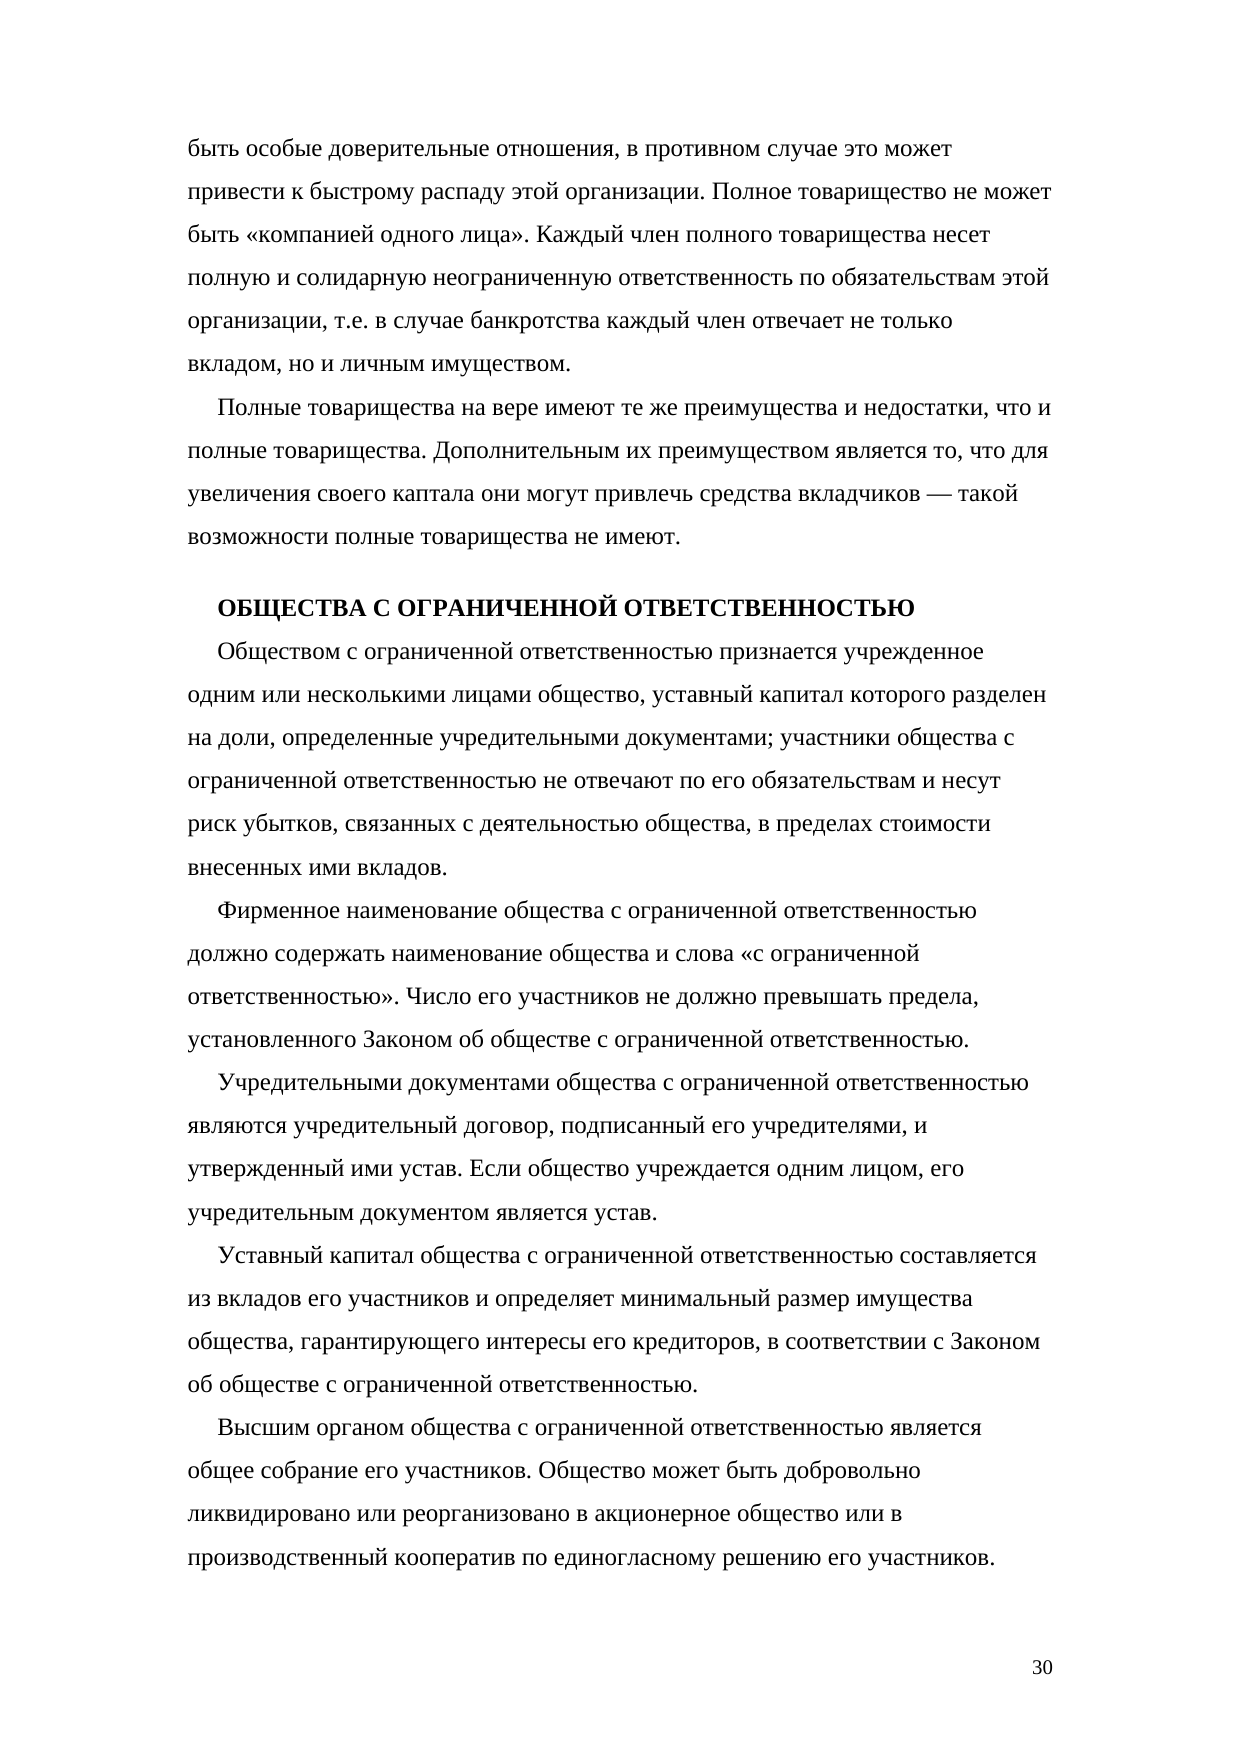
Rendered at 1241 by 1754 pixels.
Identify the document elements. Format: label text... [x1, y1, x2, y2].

text Высшим органом общества с ограниченной ответственностью является общее собрание его участников. Общество может быть добровольно ликвидировано или реорганизовано в акционерное общество или в производственный кооператив по единогласному решению его участников. [187, 1412, 1053, 1570]
text Учредительными документами общества с ограниченной ответственностью являются учредительный договор, подписанный его учредителями, и утвержденный ими устав. Если общество учреждается одним лицом, его учредительным документом является устав. [187, 1067, 1053, 1225]
text ОБЩЕСТВА С ОГРАНИЧЕННОЙ ОТВЕТСТВЕННОСТЬЮ [187, 593, 1053, 622]
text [187, 133, 1053, 377]
text Фирменное наименование общества с ограниченной ответственностью должно содержать наименование общества и слова «с ограниченной ответственностью». Число его участников не должно превышать предела, установленного Законом об обществе с ограниченной ответственностью. [187, 895, 1053, 1053]
text Обществом с ограниченной ответственностью признается учрежденное одним или несколькими лицами общество, уставный капитал которого разделен на доли, определенные учредительными документами; участники общества с ограниченной ответственностью не отвечают по его обязательствам и несут риск убытков, связанных с деятельностью общества, в пределах стоимости внесенных ими вкладов. [187, 636, 1053, 880]
text Полные товарищества на вере имеют те же преимущества и недостатки, что и полные товарищества. Дополнительным их преимуществом является то, что для увеличения своего каптала они могут привлечь средства вкладчиков — такой возможности полные товарищества не имеют. [187, 392, 1053, 550]
text Уставный капитал общества с ограниченной ответственностью составляется из вкладов его участников и определяет минимальный размер имущества общества, гарантирующего интересы его кредиторов, в соответствии с Законом об обществе с ограниченной ответственностью. [187, 1240, 1053, 1398]
